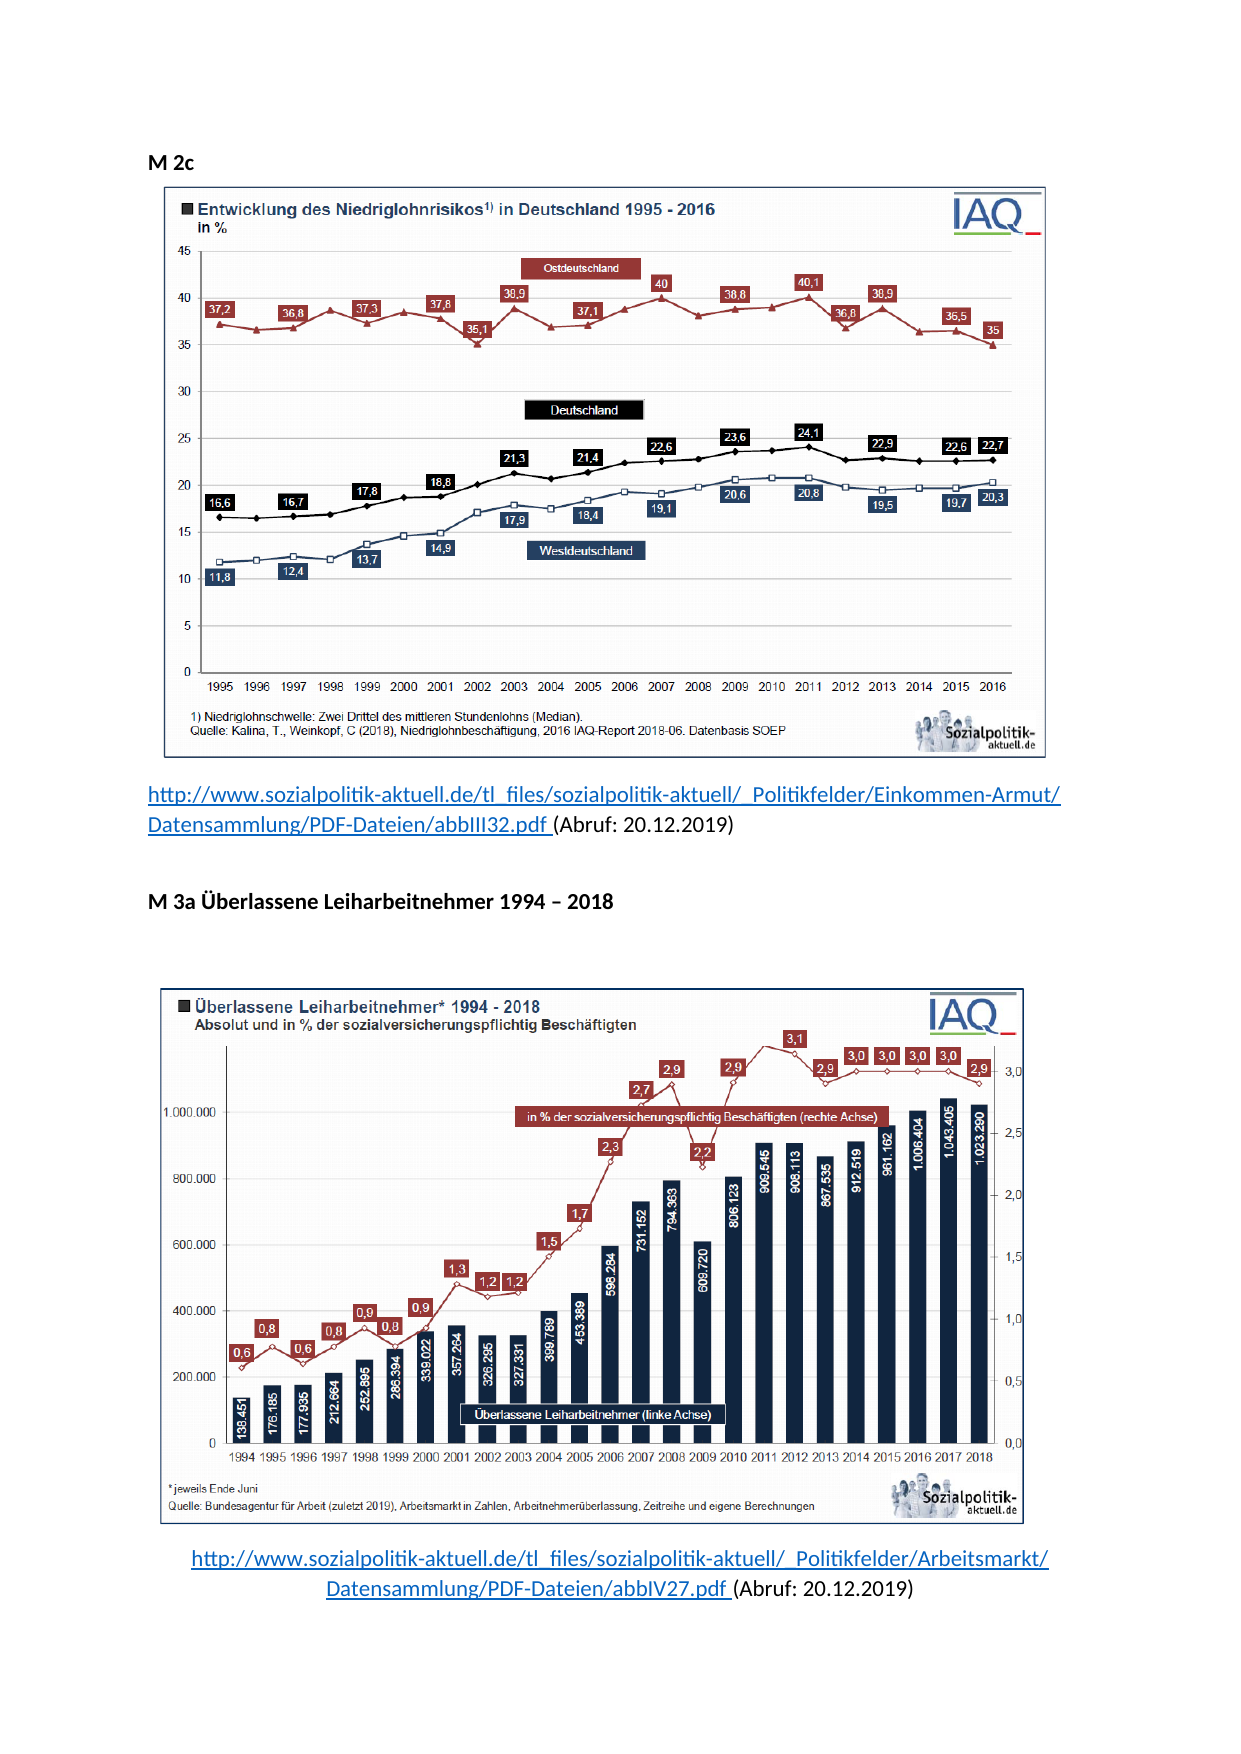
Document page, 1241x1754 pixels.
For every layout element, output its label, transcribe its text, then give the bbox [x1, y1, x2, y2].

text M 3a Überlassene Leiharbeitnehmer 1994 – 2018 [148, 887, 1092, 915]
text M 2c [148, 148, 1092, 176]
picture [147, 177, 1083, 778]
text http://www.sozialpolitik-aktuell.de/tl_files/sozialpolitik-aktuell/_Politikfelder/Einkommen-Armut/Datensammlung/PDF-Dateien/abbIII32.pdf (Abruf: 20.12.2019) [148, 780, 1092, 838]
picture [147, 964, 1048, 1542]
text http://www.sozialpolitik-aktuell.de/tl_files/sozialpolitik-aktuell/_Politikfelder/Arbeitsmarkt/Datensammlung/PDF-Dateien/abbIV27.pdf (Abruf: 20.12.2019) [148, 1544, 1092, 1602]
